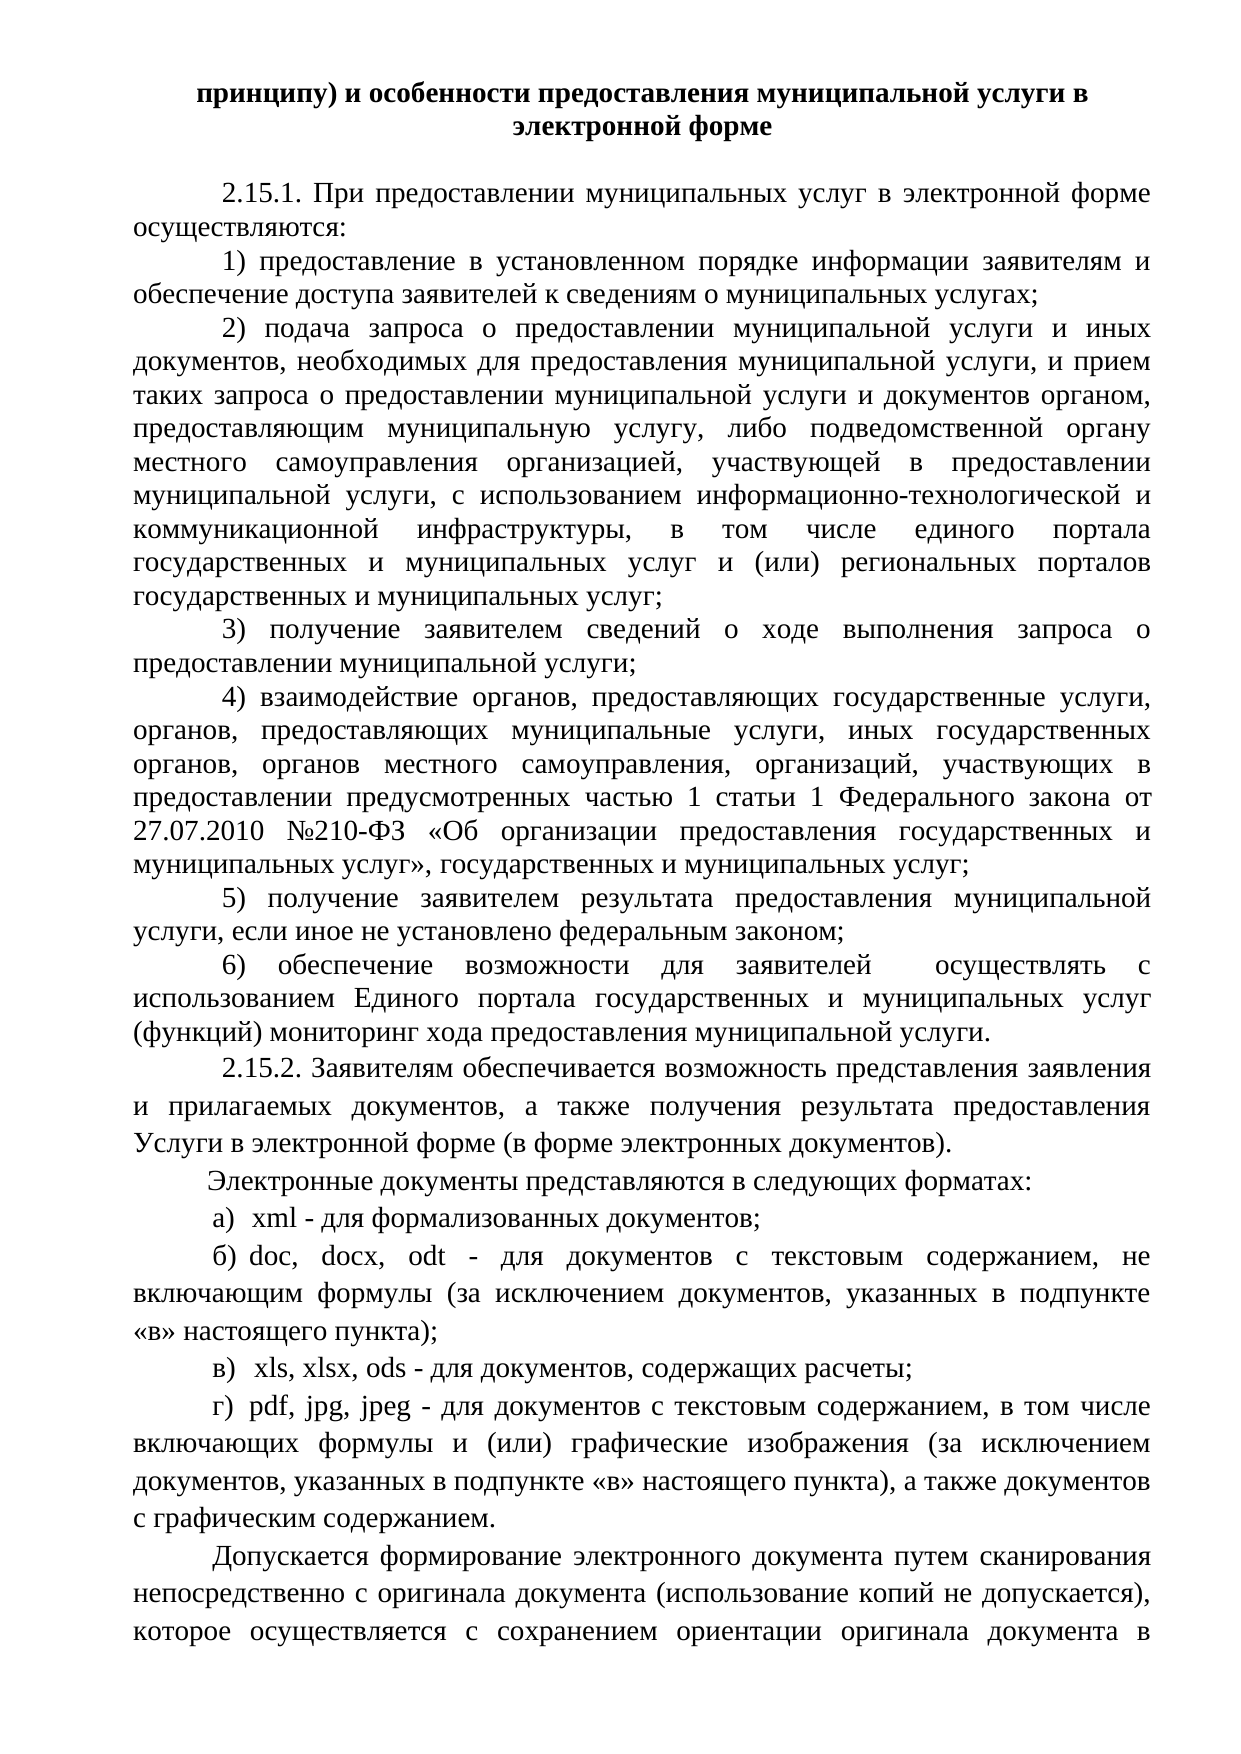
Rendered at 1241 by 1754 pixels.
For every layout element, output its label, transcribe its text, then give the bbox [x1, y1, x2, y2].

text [133, 1535, 1152, 1648]
text в) xls, xlsx, ods - для документов, содержащих расчеты; [133, 1348, 1152, 1385]
text 3) получение заявителем сведений о ходе выполнения запроса о предоставлении муниципальной услуги; [133, 612, 1152, 679]
text б) doc, docx, odt - для документов с текстовым содержанием, не включающим формулы (за исключением документов, указанных в подпункте «в» настоящего пункта); [133, 1235, 1152, 1348]
text 2) подача запроса о предоставлении муниципальной услуги и иных документов, необходимых для предоставления муниципальной услуги, и прием таких запроса о предоставлении муниципальной услуги и документов органом, предоставляющим муниципальную услугу, либо подведомственной органу местного самоуправления организацией, участвующей в предоставлении муниципальной услуги, с использованием информационно-технологической и коммуникационной инфраструктуры, в том числе единого портала государственных и муниципальных услуг и (или) региональных порталов государственных и муниципальных услуг; [133, 310, 1152, 612]
text Электронные документы представляются в следующих форматах: [207, 1160, 1152, 1198]
text 5) получение заявителем результата предоставления муниципальной услуги, если иное не установлено федеральным законом; [133, 880, 1152, 947]
text а) xml - для формализованных документов; [133, 1198, 1152, 1235]
text г) pdf, jpg, jpeg - для документов с текстовым содержанием, в том числе включающих формулы и (или) графические изображения (за исключением документов, указанных в подпункте «в» настоящего пункта), а также документов с графическим содержанием. [133, 1385, 1152, 1535]
text 1) предоставление в установленном порядке информации заявителям и обеспечение доступа заявителей к сведениям о муниципальных услугах; [133, 243, 1152, 310]
text 2.15.2. Заявителям обеспечивается возможность представления заявления и прилагаемых документов, а также получения результата предоставления Услуги в электронной форме (в форме электронных документов). [133, 1048, 1152, 1160]
text 2.15.1. При предоставлении муниципальных услуг в электронной форме осуществляются: [133, 176, 1152, 243]
text 6) обеспечение возможности для заявителей осуществлять с использованием Единого портала государственных и муниципальных услуг (функций) мониторинг хода предоставления муниципальной услуги. [133, 947, 1152, 1048]
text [133, 75, 1152, 142]
text 4) взаимодействие органов, предоставляющих государственные услуги, органов, предоставляющих муниципальные услуги, иных государственных органов, органов местного самоуправления, организаций, участвующих в предоставлении предусмотренных частью 1 статьи 1 Федерального закона от 27.07.2010 №210-ФЗ «Об организации предоставления государственных и муниципальных услуг», государственных и муниципальных услуг; [133, 679, 1152, 880]
